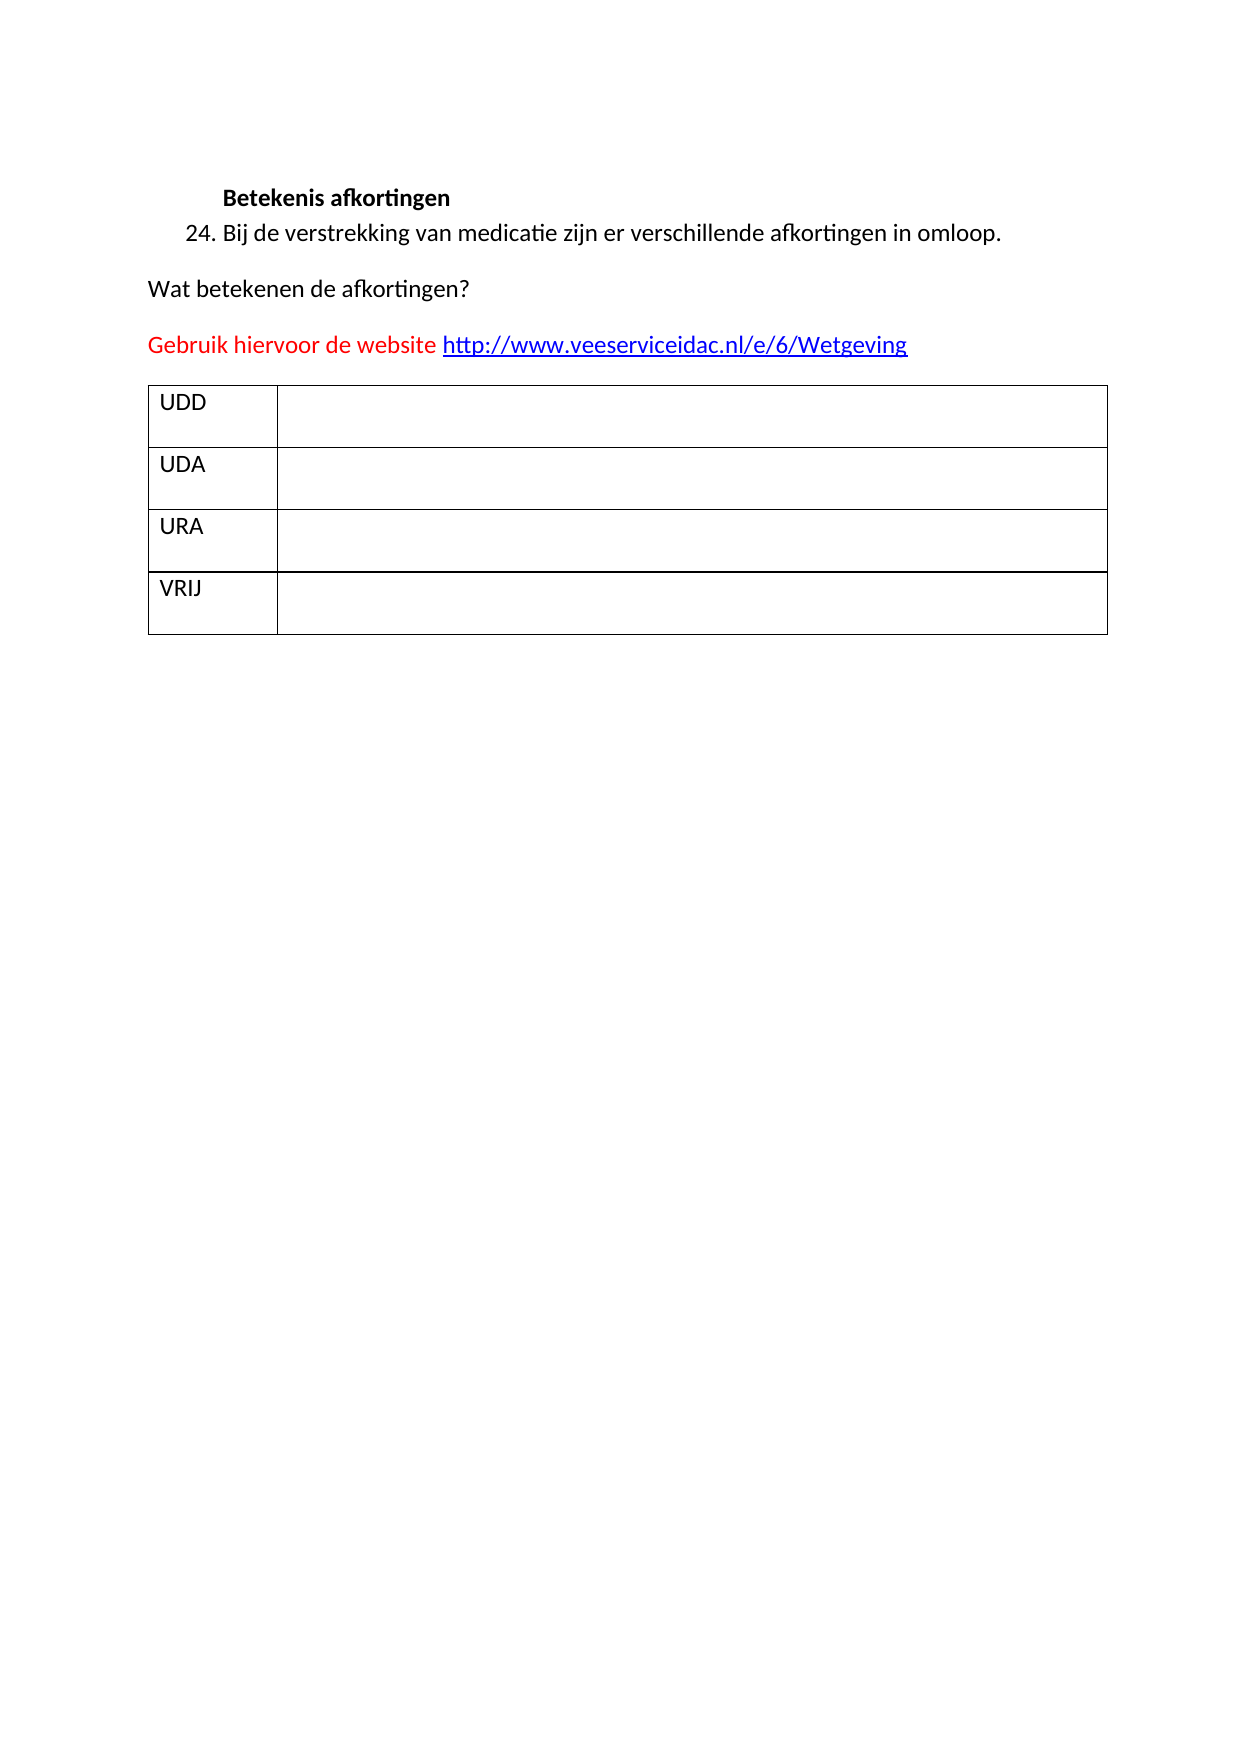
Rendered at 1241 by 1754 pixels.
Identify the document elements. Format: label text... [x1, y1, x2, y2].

table_cell VRIJ [149, 573, 277, 633]
table_cell URA [149, 510, 277, 571]
table_cell [278, 510, 1107, 571]
list Bij de verstrekking van medicatie zijn er verschillende afkortingen in omloop. [185, 218, 1093, 248]
list Betekenis afkortingen [223, 183, 1093, 213]
table_cell [278, 448, 1107, 509]
text Gebruik hiervoor de website http://www.veeserviceidac.nl/e/6/Wetgeving [148, 329, 1093, 360]
table_cell UDA [149, 448, 277, 509]
table_header UDD [149, 386, 277, 447]
table_header [278, 386, 1107, 447]
table_cell [278, 573, 1107, 633]
text Wat betekenen de afkortingen? [148, 273, 1093, 304]
